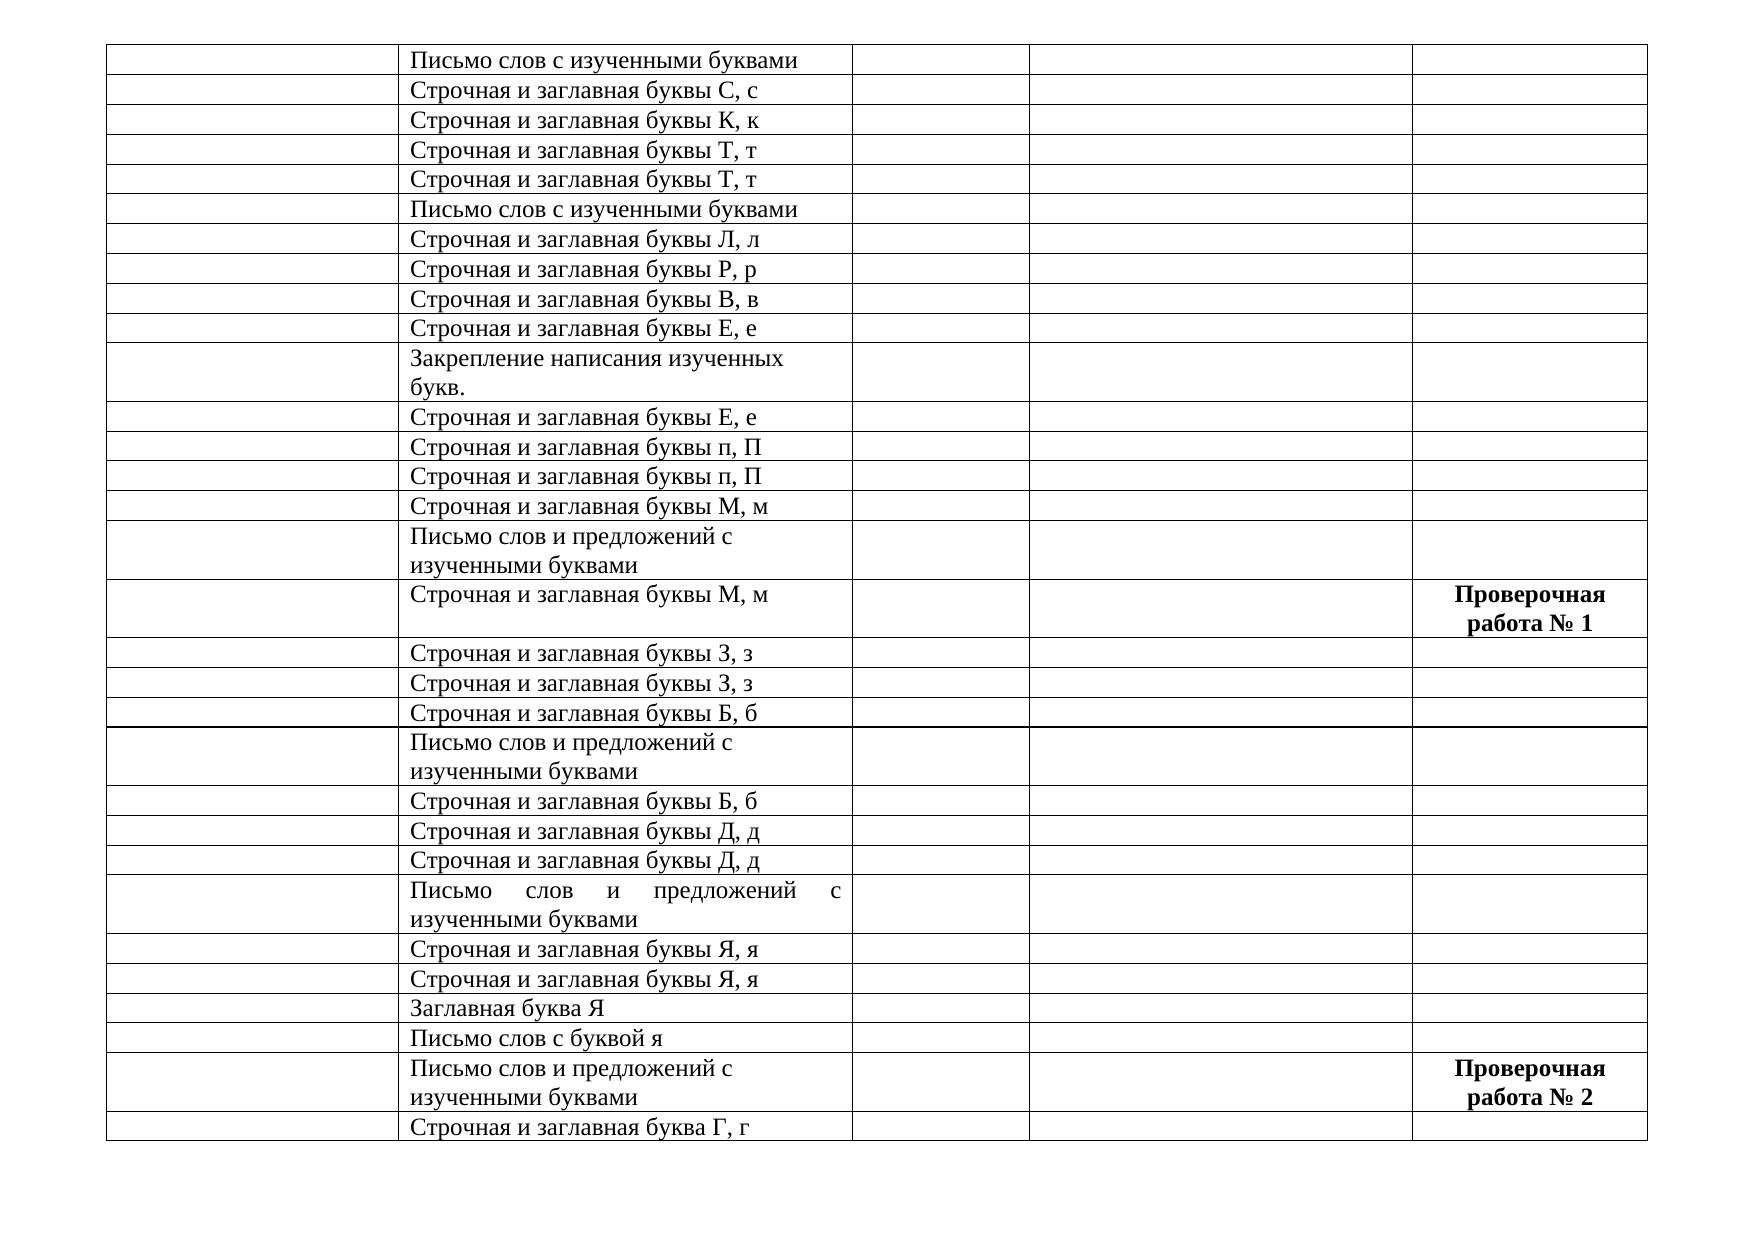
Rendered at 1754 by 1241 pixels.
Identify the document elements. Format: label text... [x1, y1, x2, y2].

table_cell [1413, 491, 1647, 520]
table_cell Письмо слов с изученными буквами [399, 194, 852, 223]
table_cell [107, 875, 398, 933]
table_cell Строчная и заглавная буквы п, П [399, 432, 852, 460]
table_cell Строчная и заглавная буквы Т, т [399, 135, 852, 163]
table_cell [1413, 875, 1647, 933]
table_cell [853, 75, 1029, 104]
table_cell [107, 402, 398, 431]
table_cell [107, 934, 398, 963]
table_cell Строчная и заглавная буквы п, П [399, 461, 852, 490]
table_cell [1413, 994, 1647, 1022]
table_cell [1413, 521, 1647, 578]
table_cell [107, 75, 398, 104]
table_cell Строчная и заглавная буквы Е, е [399, 314, 852, 342]
table_cell [1413, 846, 1647, 874]
table_cell [853, 964, 1029, 992]
table_cell [107, 224, 398, 253]
table_cell [1413, 194, 1647, 223]
table_cell Строчная и заглавная буквы К, к [399, 105, 852, 134]
table_cell [1413, 934, 1647, 963]
table_cell [1413, 45, 1647, 74]
table_cell [107, 194, 398, 223]
table_cell [1030, 934, 1412, 963]
table_cell [853, 402, 1029, 431]
table_cell [1413, 165, 1647, 193]
table_cell [1413, 254, 1647, 283]
table_cell [1030, 224, 1412, 253]
table_cell [853, 224, 1029, 253]
table_cell Строчная и заглавная буквы Я, я [399, 964, 852, 992]
table_cell [853, 343, 1029, 401]
table_cell [107, 816, 398, 844]
table_cell [1030, 1023, 1412, 1052]
table_cell Строчная и заглавная буквы С, с [399, 75, 852, 104]
table_cell [853, 491, 1029, 520]
table_cell [1030, 994, 1412, 1022]
table_cell [853, 284, 1029, 312]
table_cell [853, 846, 1029, 874]
table_cell [107, 1112, 398, 1140]
table_cell [1413, 964, 1647, 992]
table_cell [1413, 1112, 1647, 1140]
table_cell [1413, 668, 1647, 697]
table_cell [1030, 846, 1412, 874]
table_cell Строчная и заглавная буквы Л, л [399, 224, 852, 253]
table_cell [1030, 461, 1412, 490]
table_cell [853, 521, 1029, 578]
table_cell [853, 1053, 1029, 1111]
table_cell [853, 580, 1029, 637]
table_cell [1413, 75, 1647, 104]
table_cell [107, 491, 398, 520]
table_cell [853, 461, 1029, 490]
table_cell [1030, 698, 1412, 726]
table_cell [1030, 432, 1412, 460]
table_cell [853, 432, 1029, 460]
table_cell [1030, 402, 1412, 431]
table_cell [1413, 432, 1647, 460]
table_cell [107, 521, 398, 578]
table_cell [1030, 254, 1412, 283]
table_cell [853, 728, 1029, 785]
table_cell [853, 875, 1029, 933]
table_cell [107, 314, 398, 342]
table_cell [107, 284, 398, 312]
table_cell [853, 165, 1029, 193]
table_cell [399, 1053, 852, 1111]
table_cell [1030, 728, 1412, 785]
table_cell [853, 135, 1029, 163]
table_cell [853, 698, 1029, 726]
table_cell Строчная и заглавная буквы Б, б [399, 786, 852, 815]
table_cell [1030, 786, 1412, 815]
table_cell [1030, 194, 1412, 223]
table_cell Письмо слов с изученными буквами [399, 45, 852, 74]
table_cell [1413, 224, 1647, 253]
table_cell [1030, 1053, 1412, 1111]
table_cell Строчная и заглавная буквы Я, я [399, 934, 852, 963]
table_cell Строчная и заглавная буквы Б, б [399, 698, 852, 726]
table_cell Письмо слов и предложений с изученными буквами [399, 728, 852, 785]
table_cell Строчная и заглавная буквы Т, т [399, 165, 852, 193]
table_cell [853, 45, 1029, 74]
table_cell [107, 461, 398, 490]
table_cell [1030, 875, 1412, 933]
table_cell [107, 45, 398, 74]
table_cell [853, 668, 1029, 697]
table_cell [1030, 314, 1412, 342]
table_cell [107, 580, 398, 637]
table_cell [1030, 135, 1412, 163]
table_cell [107, 1053, 398, 1111]
table_cell [1413, 284, 1647, 312]
table_cell [1030, 816, 1412, 844]
table_cell [1413, 343, 1647, 401]
table_cell [853, 994, 1029, 1022]
table_cell [1030, 521, 1412, 578]
table_cell [853, 105, 1029, 134]
table_cell [1413, 698, 1647, 726]
table_cell [1413, 105, 1647, 134]
table_cell Строчная и заглавная буквы М, м [399, 580, 852, 637]
table_cell [1413, 461, 1647, 490]
table_cell [1413, 402, 1647, 431]
table_cell [1030, 638, 1412, 667]
table_cell [107, 728, 398, 785]
table_cell Строчная и заглавная буквы М, м [399, 491, 852, 520]
table_cell [107, 135, 398, 163]
table_cell [1030, 105, 1412, 134]
table_cell Письмо слов и предложений с изученными буквами [399, 521, 852, 578]
table_cell [1030, 964, 1412, 992]
table_cell Строчная и заглавная буквы Д, д [399, 846, 852, 874]
table_cell [1413, 1023, 1647, 1052]
table_cell [107, 638, 398, 667]
table_cell [1030, 343, 1412, 401]
table_cell Заглавная буква Я [399, 994, 852, 1022]
table_cell Строчная и заглавная буквы Д, д [399, 816, 852, 844]
table_cell [853, 1112, 1029, 1140]
table_cell Строчная и заглавная буквы З, з [399, 668, 852, 697]
table_cell [107, 846, 398, 874]
table_cell [107, 343, 398, 401]
table_cell [1030, 1112, 1412, 1140]
table_cell [853, 786, 1029, 815]
table_cell [853, 816, 1029, 844]
table_cell [1030, 491, 1412, 520]
table_cell [1030, 284, 1412, 312]
table_cell [107, 165, 398, 193]
table_cell Письмо слов и предложений с изученными буквами [399, 875, 852, 933]
table_cell [1413, 816, 1647, 844]
table_cell [853, 254, 1029, 283]
table_cell [107, 698, 398, 726]
table_cell [1413, 728, 1647, 785]
table_cell [1030, 668, 1412, 697]
table_cell [1030, 165, 1412, 193]
table_cell [1413, 638, 1647, 667]
table_cell [853, 194, 1029, 223]
table_cell [107, 994, 398, 1022]
table_cell [107, 786, 398, 815]
table_cell [1413, 314, 1647, 342]
table_cell [853, 314, 1029, 342]
table_cell [1413, 135, 1647, 163]
table_cell Строчная и заглавная буквы Р, р [399, 254, 852, 283]
table_cell [1030, 75, 1412, 104]
table_cell [107, 105, 398, 134]
table_cell Строчная и заглавная буквы В, в [399, 284, 852, 312]
table_cell [1030, 580, 1412, 637]
table_cell [107, 254, 398, 283]
table_cell Проверочная работа № 2 [1413, 1053, 1647, 1111]
table_cell [853, 934, 1029, 963]
table_cell [107, 964, 398, 992]
table_cell Проверочная работа № 1 [1413, 580, 1647, 637]
table_cell [107, 432, 398, 460]
table_cell [853, 1023, 1029, 1052]
table_cell Строчная и заглавная буквы Е, е [399, 402, 852, 431]
table_cell [1030, 45, 1412, 74]
table_cell Закрепление написания изученных букв. [399, 343, 852, 401]
table_cell Письмо слов с буквой я [399, 1023, 852, 1052]
table_cell [1413, 786, 1647, 815]
table_cell [107, 1023, 398, 1052]
table_cell [853, 638, 1029, 667]
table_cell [399, 1112, 852, 1140]
table_cell Строчная и заглавная буквы З, з [399, 638, 852, 667]
table_cell [107, 668, 398, 697]
